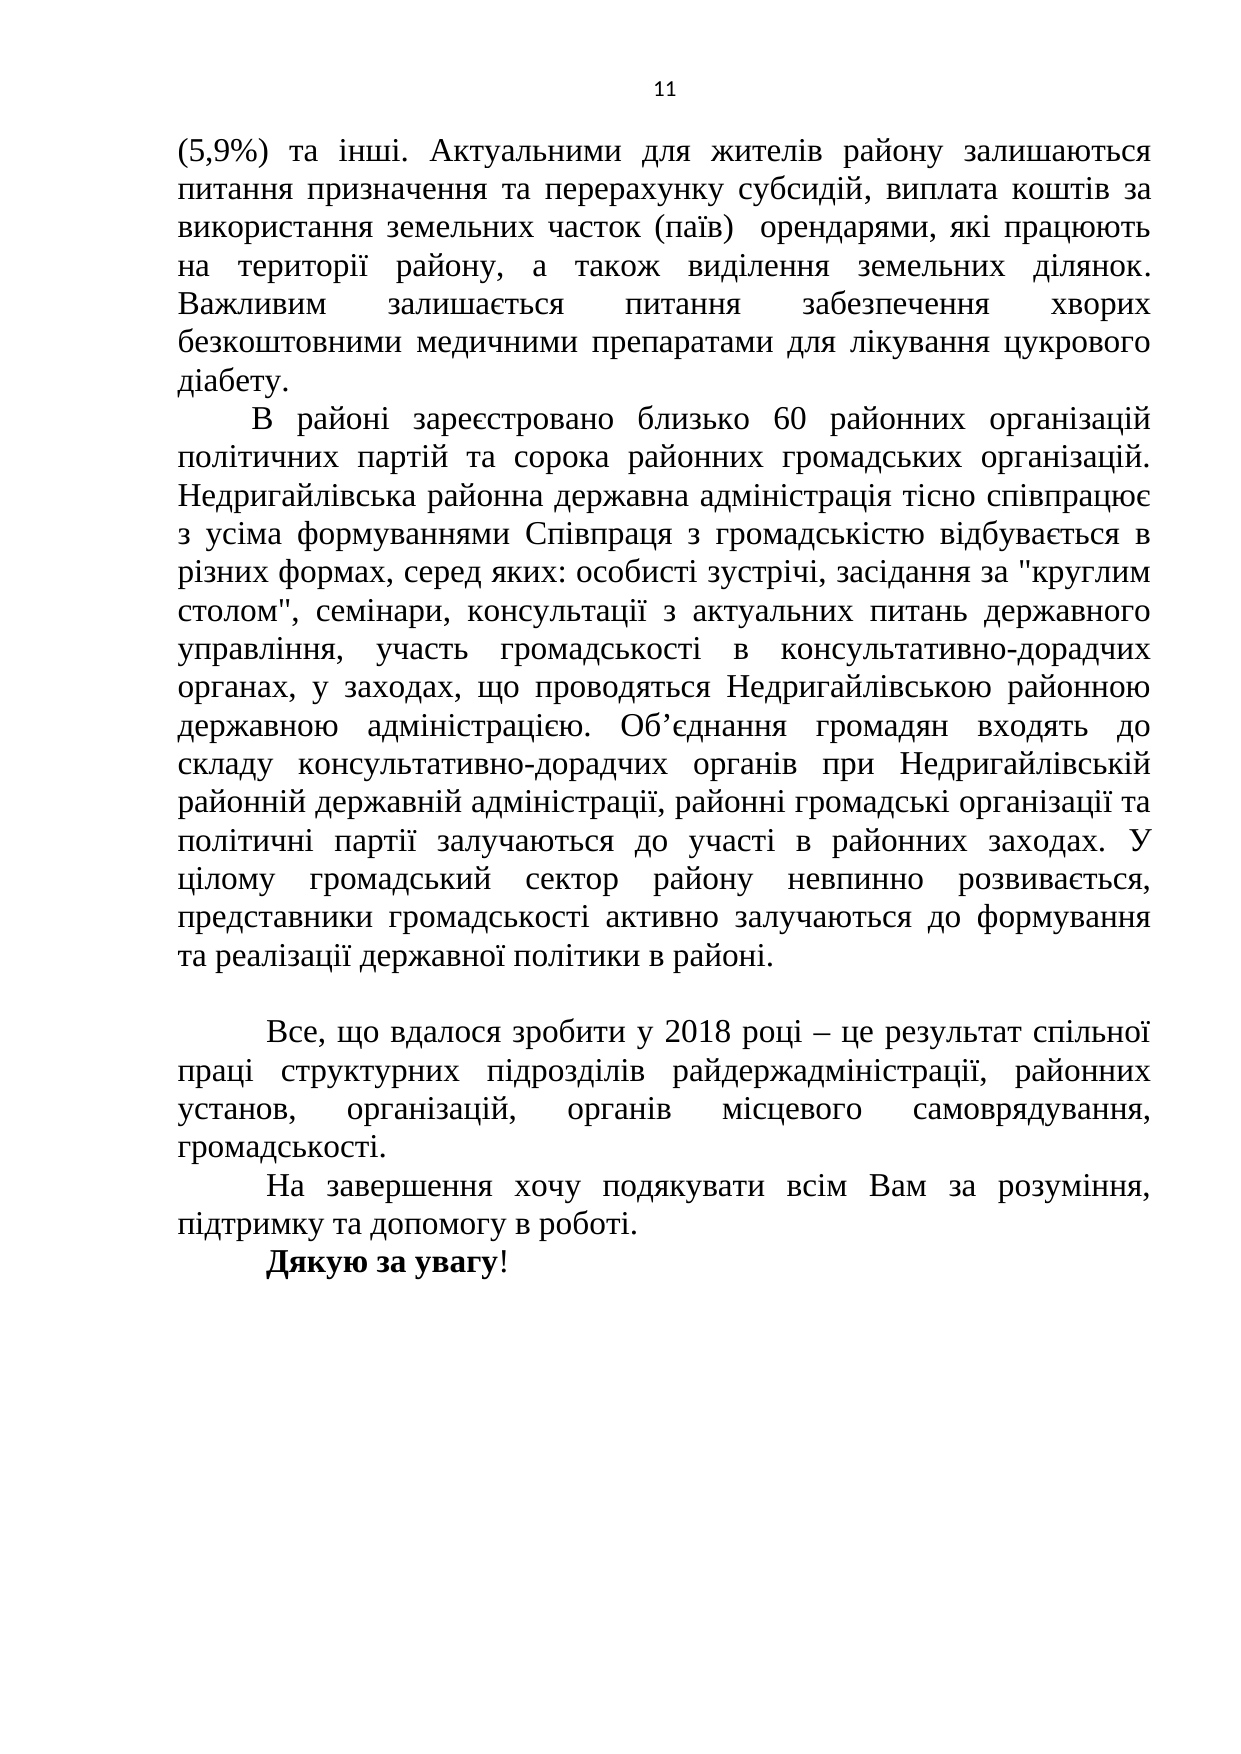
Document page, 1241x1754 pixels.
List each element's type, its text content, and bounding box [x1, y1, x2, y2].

text Дякую за увагу! [177, 1241, 1152, 1280]
text В районі зареєстровано близько 60 районних організацій політичних партій та сорока районних громадських організацій. Недригайлівська районна державна адміністрація тісно співпрацює з усіма формуваннями Співпраця з громадськістю відбувається в різних формах, серед яких: особисті зустрічі, засідання за "круглим столом", семінари, консультації з актуальних питань державного управління, участь громадськості в консультативно-дорадчих органах, у заходах, що проводяться Недригайлівською районною державною адміністрацією. Об’єднання громадян входять до складу консультативно-дорадчих органів при Недригайлівській районній державній адміністрації, районні громадські організації та політичні партії залучаються до участі в районних заходах. У цілому громадський сектор району невпинно розвивається, представники громадськості активно залучаються до формування та реалізації державної політики в районі. [177, 398, 1152, 973]
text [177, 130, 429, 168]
text На завершення хочу подякувати всім Вам за розуміння, підтримку та допомогу в роботі. [177, 1165, 1152, 1241]
text Все, що вдалося зробити у 2018 році – це результат спільної праці структурних підрозділів райдержадміністрації, районних установ, організацій, органів місцевого самоврядування, громадськості. [177, 1011, 1152, 1165]
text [177, 168, 1152, 398]
